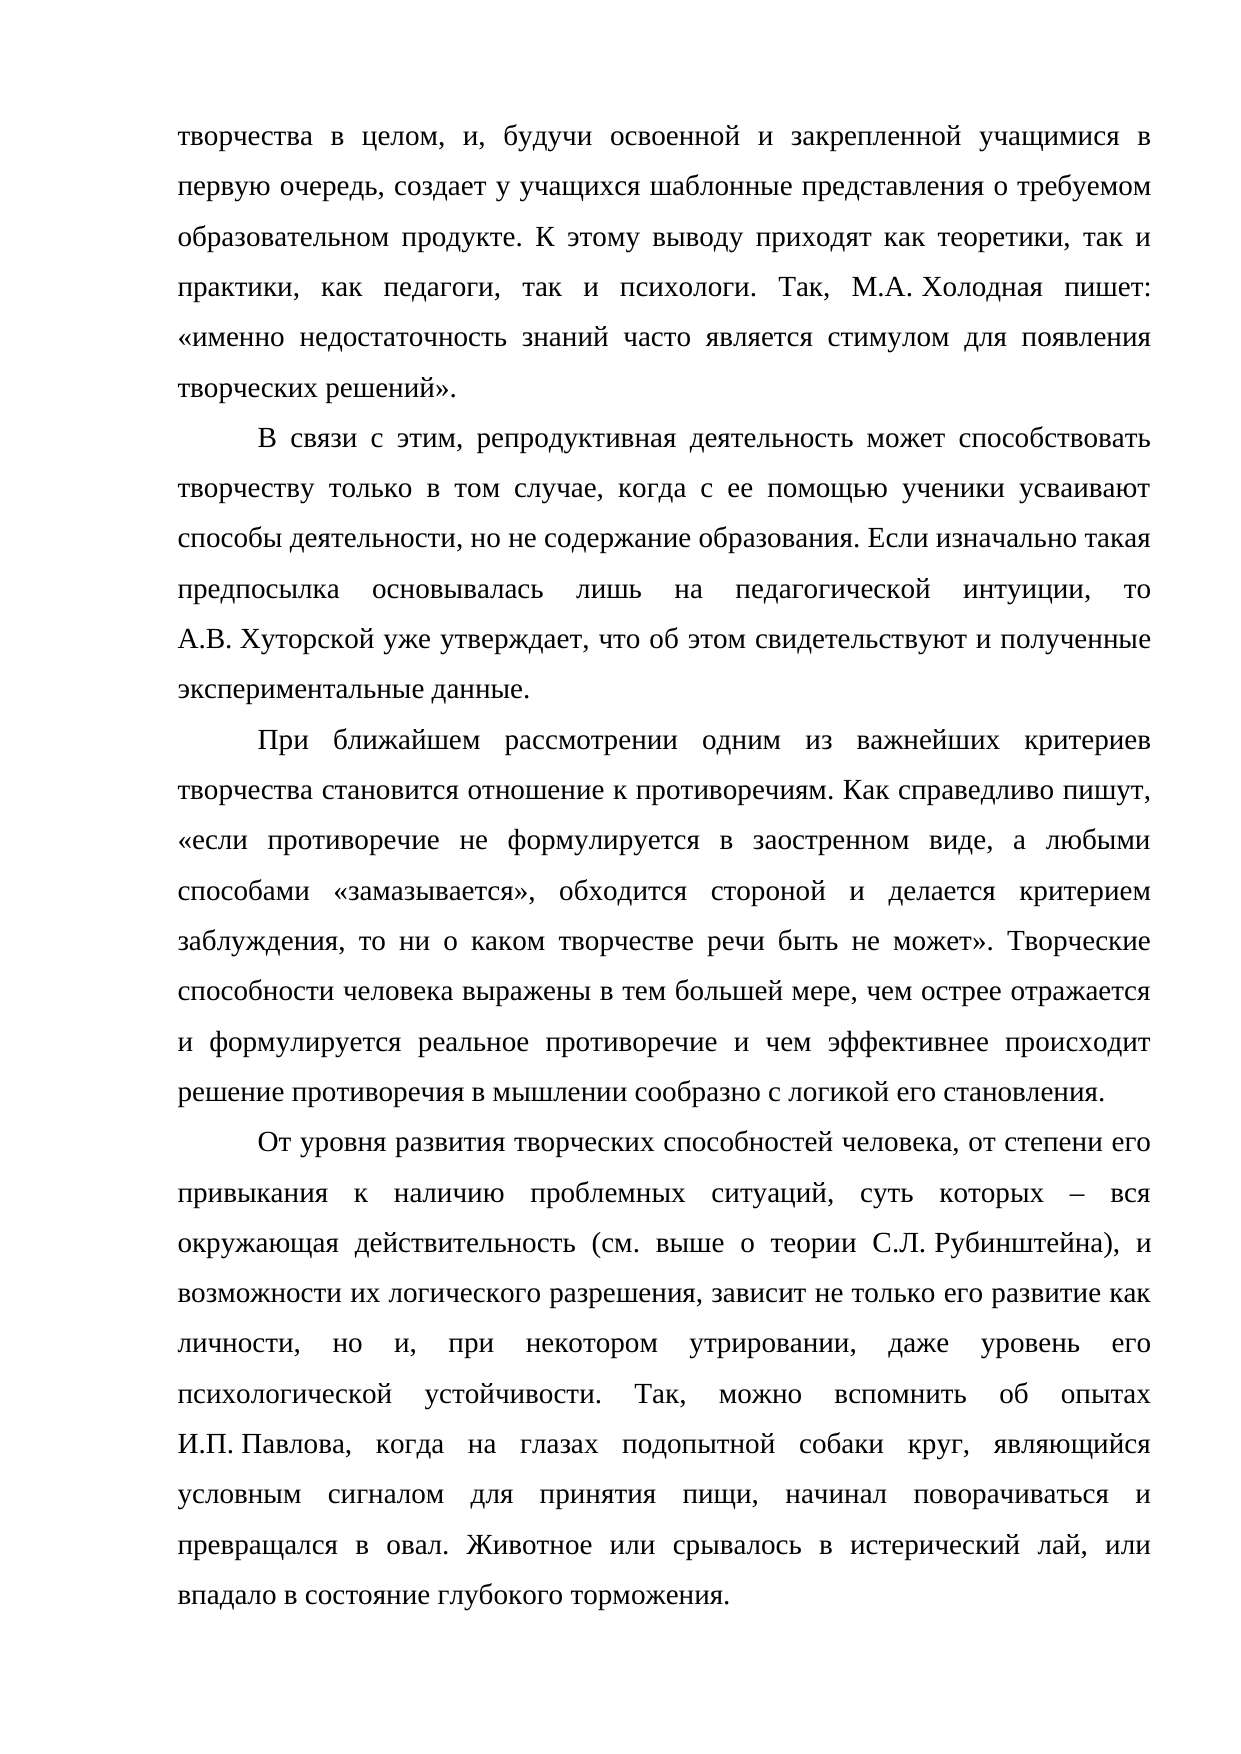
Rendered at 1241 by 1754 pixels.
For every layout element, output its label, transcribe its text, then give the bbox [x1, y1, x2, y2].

text При ближайшем рассмотрении одним из важнейших критериев творчества становится отношение к противоречиям. Как справедливо пишут, «если противоречие не формулируется в заостренном виде, а любыми способами «замазывается», обходится стороной и делается критерием заблуждения, то ни о каком творчестве речи быть не может». Творческие способности человека выражены в тем большей мере, чем острее отражается и формулируется реальное противоречие и чем эффективнее происходит решение противоречия в мышлении сообразно с логикой его становления. [177, 722, 1152, 1108]
text В связи с этим, репродуктивная деятельность может способствовать творчеству только в том случае, когда с ее помощью ученики усваивают способы деятельности, но не содержание образования. Если изначально такая предпосылка основывалась лишь на педагогической интуиции, то А.В. Хуторской уже утверждает, что об этом свидетельствуют и полученные экспериментальные данные. [177, 420, 1152, 705]
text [177, 118, 1152, 403]
text От уровня развития творческих способностей человека, от степени его привыкания к наличию проблемных ситуаций, суть которых – вся окружающая действительность (см. выше о теории С.Л. Рубинштейна), и возможности их логического разрешения, зависит не только его развитие как личности, но и, при некотором утрировании, даже уровень его психологической устойчивости. Так, можно вспомнить об опытах И.П. Павлова, когда на глазах подопытной собаки круг, являющийся условным сигналом для принятия пищи, начинал поворачиваться и превращался в овал. Животное или срывалось в истерический лай, или впадало в состояние глубокого торможения. [177, 1124, 1152, 1611]
